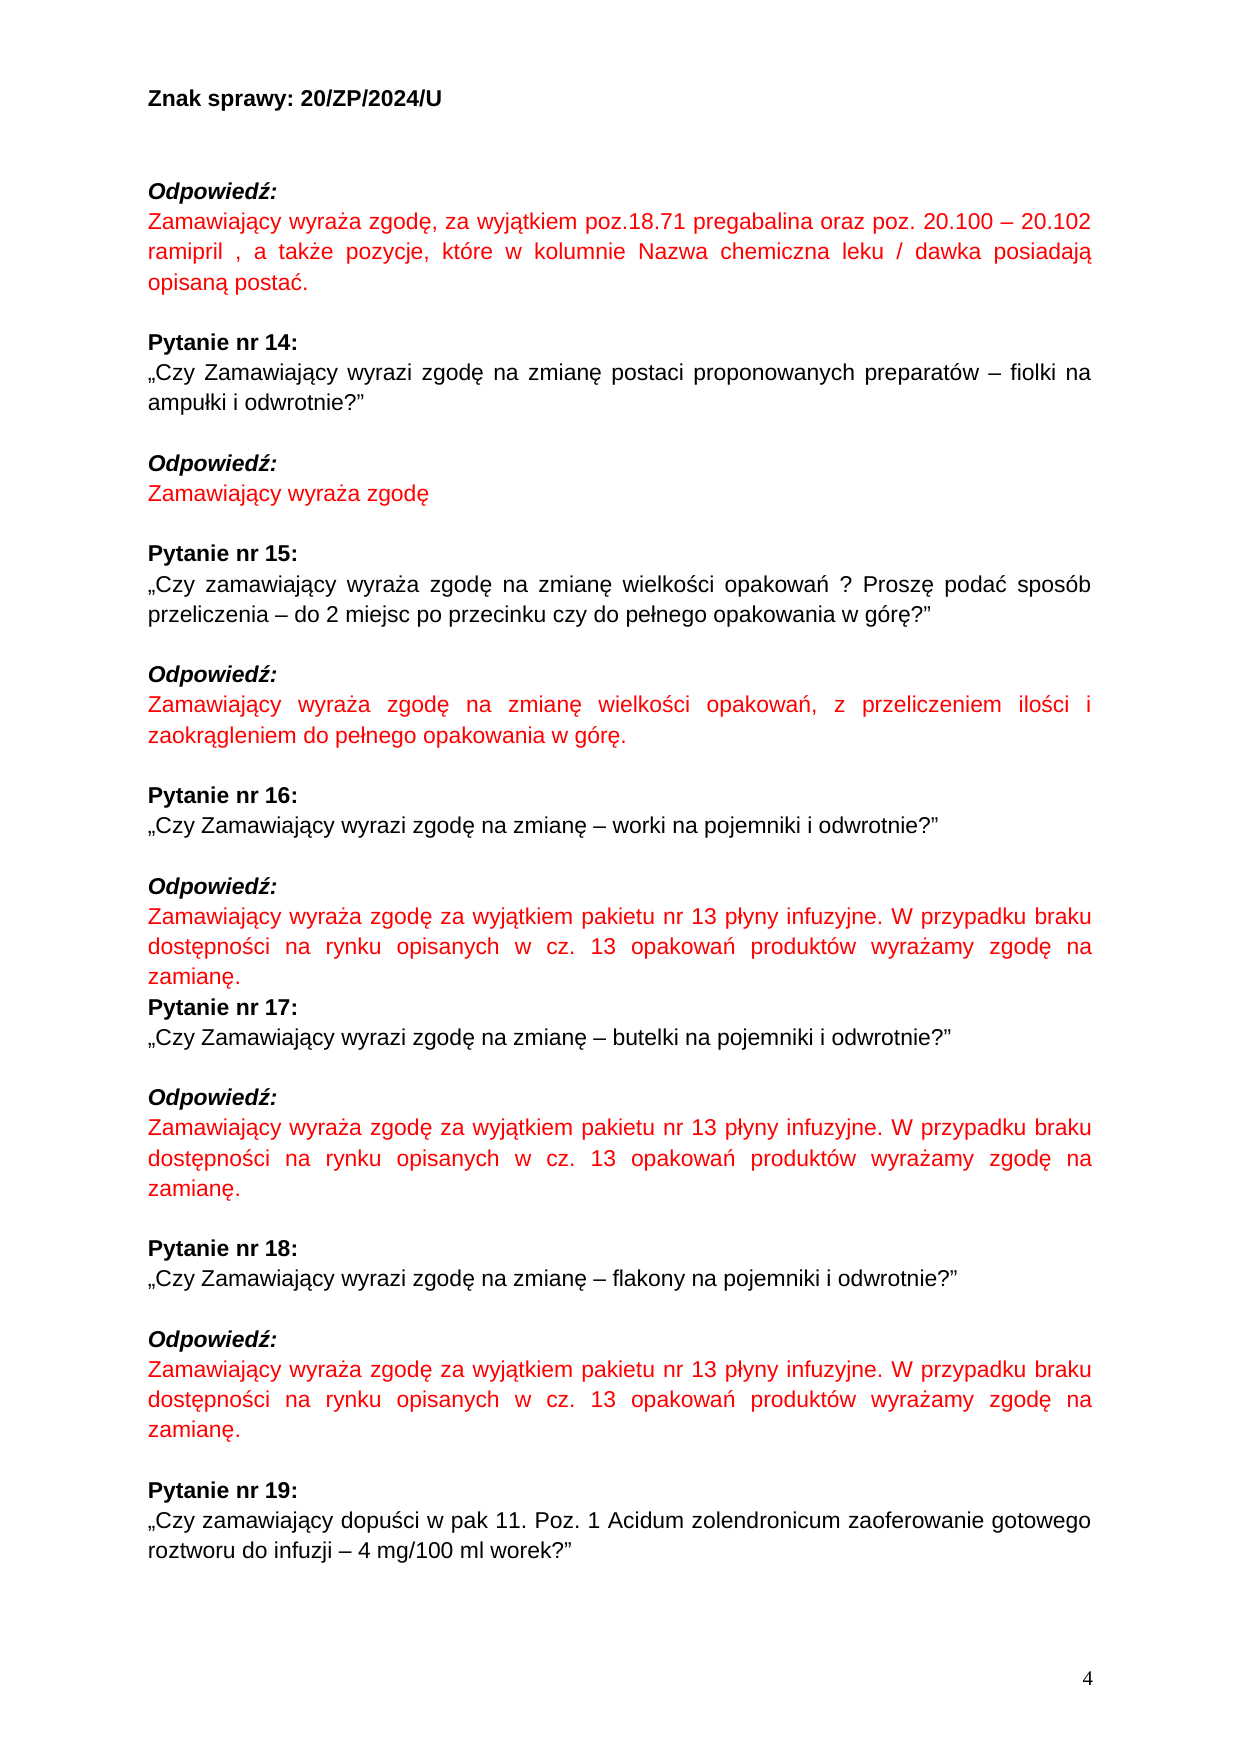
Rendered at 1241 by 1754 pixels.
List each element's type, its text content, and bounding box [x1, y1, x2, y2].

text „Czy Zamawiający wyrazi zgodę na zmianę – worki na pojemniki i odwrotnie?” [148, 812, 1092, 839]
text Pytanie nr 18: [148, 1235, 1092, 1262]
text Odpowiedź: [148, 873, 1092, 899]
text Pytanie nr 15: [148, 540, 1092, 567]
text Zamawiający wyraża zgodę [148, 480, 1092, 506]
text Odpowiedź: [148, 661, 1092, 688]
text Pytanie nr 19: [148, 1477, 1092, 1503]
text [148, 208, 1092, 295]
text Zamawiający wyraża zgodę za wyjątkiem pakietu nr 13 płyny infuzyjne. W przypadku braku dostępności na rynku opisanych w cz. 13 opakowań produktów wyrażamy zgodę na zamianę. [148, 1114, 1092, 1201]
text Zamawiający wyraża zgodę na zmianę wielkości opakowań, z przeliczeniem ilości i zaokrągleniem do pełnego opakowania w górę. [148, 691, 1092, 748]
text „Czy zamawiający wyraża zgodę na zmianę wielkości opakowań ? Proszę podać sposób przeliczenia – do 2 miejsc po przecinku czy do pełnego opakowania w górę?” [148, 571, 1092, 627]
text „Czy zamawiający dopuści w pak 11. Poz. 1 Acidum zolendronicum zaoferowanie gotowego roztworu do infuzji – 4 mg/100 ml worek?” [148, 1507, 1092, 1564]
text Zamawiający wyraża zgodę za wyjątkiem pakietu nr 13 płyny infuzyjne. W przypadku braku dostępności na rynku opisanych w cz. 13 opakowań produktów wyrażamy zgodę na zamianę. [148, 903, 1092, 990]
text Odpowiedź: [148, 1326, 1092, 1352]
text „Czy Zamawiający wyrazi zgodę na zmianę – butelki na pojemniki i odwrotnie?” [148, 1024, 1092, 1050]
text Odpowiedź: [148, 450, 1092, 476]
text Pytanie nr 16: [148, 782, 1092, 808]
text Pytanie nr 14: [148, 329, 1092, 355]
text „Czy Zamawiający wyrazi zgodę na zmianę postaci proponowanych preparatów – fiolki na ampułki i odwrotnie?” [148, 359, 1092, 416]
text Odpowiedź: [148, 178, 1092, 204]
text Zamawiający wyraża zgodę za wyjątkiem pakietu nr 13 płyny infuzyjne. W przypadku braku dostępności na rynku opisanych w cz. 13 opakowań produktów wyrażamy zgodę na zamianę. [148, 1356, 1092, 1443]
text Pytanie nr 17: [148, 993, 1092, 1020]
text Odpowiedź: [148, 1084, 1092, 1111]
text „Czy Zamawiający wyrazi zgodę na zmianę – flakony na pojemniki i odwrotnie?” [148, 1265, 1092, 1292]
